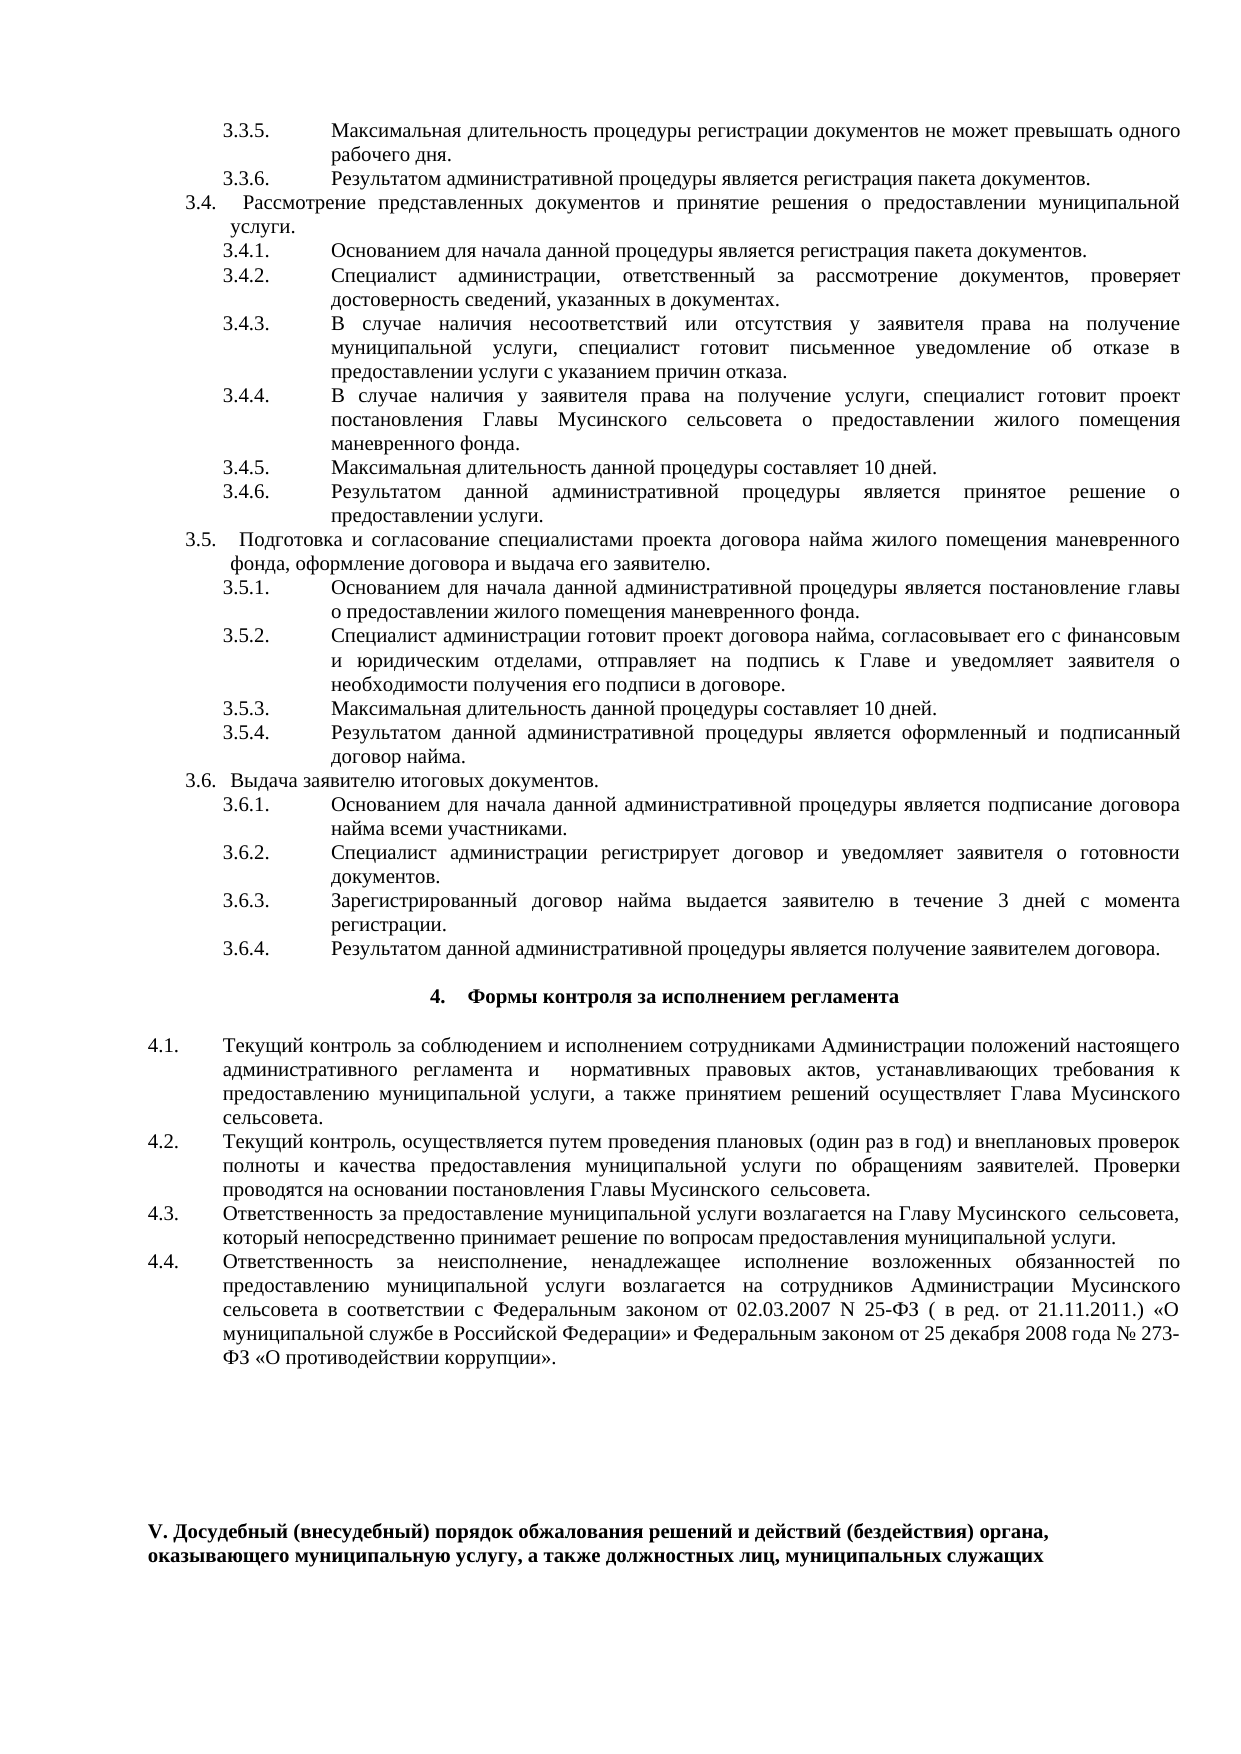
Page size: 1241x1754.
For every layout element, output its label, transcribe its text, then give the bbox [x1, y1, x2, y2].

list Подготовка и согласование специалистами проекта договора найма жилого помещения маневренного фонда, оформление договора и выдача его заявителю. [185, 527, 1181, 575]
list Ответственность за неисполнение, ненадлежащее исполнение возложенных обязанностей по предоставлению муниципальной услуги возлагается на сотрудников Администрации Мусинского сельсовета в соответствии с Федеральным законом от 02.03.2007 N 25-ФЗ ( в ред. от 21.11.2011.) «О муниципальной службе в Российской Федерации» и Федеральным законом от 25 декабря 2008 года № 273-ФЗ «О противодействии коррупции». [148, 1249, 1181, 1369]
list В случае наличия у заявителя права на получение услуги, специалист готовит проект постановления Главы Мусинского сельсовета о предоставлении жилого помещения маневренного фонда. [223, 383, 1181, 455]
list Текущий контроль, осуществляется путем проведения плановых (один раз в год) и внеплановых проверок полноты и качества предоставления муниципальной услуги по обращениям заявителей. Проверки проводятся на основании постановления Главы Мусинского сельсовета. [148, 1129, 1181, 1201]
list Максимальная длительность процедуры регистрации документов не может превышать одного рабочего дня. [223, 118, 1181, 166]
list Ответственность за предоставление муниципальной услуги возлагается на Главу Мусинского сельсовета, который непосредственно принимает решение по вопросам предоставления муниципальной услуги. [148, 1201, 1181, 1249]
list Максимальная длительность данной процедуры составляет 10 дней. [223, 696, 1181, 720]
list Специалист администрации готовит проект договора найма, согласовывает его с финансовым и юридическим отделами, отправляет на подпись к Главе и уведомляет заявителя о необходимости получения его подписи в договоре. [223, 623, 1181, 696]
list Результатом данной административной процедуры является оформленный и подписанный договор найма. [223, 720, 1181, 768]
list Рассмотрение представленных документов и принятие решения о предоставлении муниципальной услуги. [185, 190, 1181, 238]
list Результатом административной процедуры является регистрация пакета документов. [223, 166, 1181, 190]
list Зарегистрированный договор найма выдается заявителю в течение 3 дней с момента регистрации. [223, 888, 1181, 936]
list Результатом данной административной процедуры является получение заявителем договора. [223, 936, 1181, 960]
list Специалист администрации, ответственный за рассмотрение документов, проверяет достоверность сведений, указанных в документах. [223, 262, 1181, 311]
list Основанием для начала данной административной процедуры является подписание договора найма всеми участниками. [223, 792, 1181, 840]
list Основанием для начала данной процедуры является регистрация пакета документов. [223, 238, 1181, 262]
list В случае наличия несоответствий или отсутствия у заявителя права на получение муниципальной услуги, специалист готовит письменное уведомление об отказе в предоставлении услуги с указанием причин отказа. [223, 311, 1181, 383]
list Специалист администрации регистрирует договор и уведомляет заявителя о готовности документов. [223, 840, 1181, 888]
list Максимальная длительность данной процедуры составляет 10 дней. [223, 455, 1181, 479]
list Результатом данной административной процедуры является принятое решение о предоставлении услуги. [223, 479, 1181, 527]
list Основанием для начала данной административной процедуры является постановление главы о предоставлении жилого помещения маневренного фонда. [223, 575, 1181, 623]
list Выдача заявителю итоговых документов. [185, 768, 1181, 792]
list Формы контроля за исполнением регламента [148, 984, 1181, 1008]
list Текущий контроль за соблюдением и исполнением сотрудниками Администрации положений настоящего административного регламента и нормативных правовых актов, устанавливающих требования к предоставлению муниципальной услуги, а также принятием решений осуществляет Глава Мусинского сельсовета. [148, 1032, 1181, 1129]
text V. Досудебный (внесудебный) порядок обжалования решений и действий (бездействия) органа, оказывающего муниципальную услугу, а также должностных лиц, муниципальных служащих [148, 1519, 1181, 1567]
